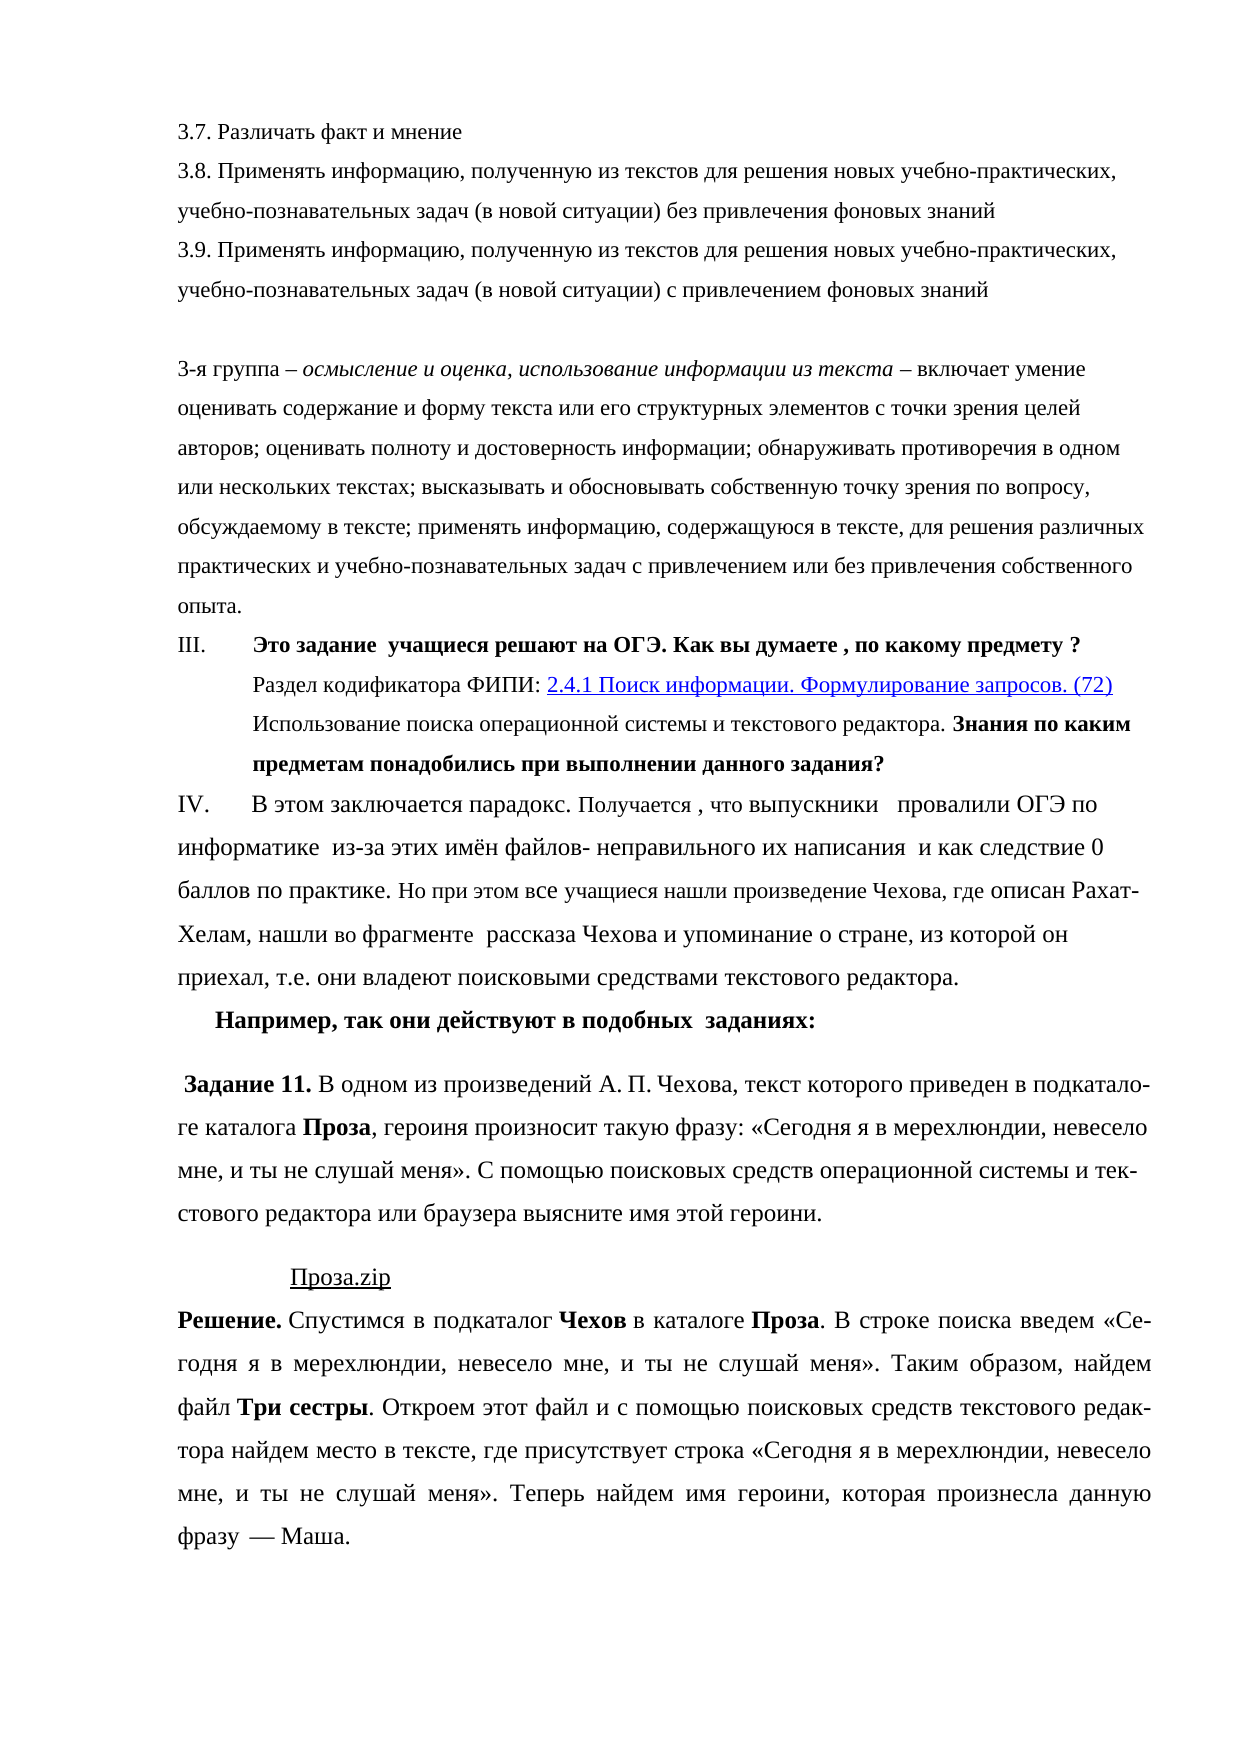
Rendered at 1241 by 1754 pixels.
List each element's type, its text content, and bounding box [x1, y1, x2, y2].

text Например, так они действуют в подобных заданиях: [215, 1005, 1152, 1034]
list В этом заключается парадокс. Получается , что выпускники провалили ОГЭ по информатике из-за этих имён файлов- неправильного их написания и как следствие 0 баллов по практике. Но при этом все учащиеся нашли произведение Чехова, где описан Рахат-Хелам, нашли во фрагменте рассказа Чехова и упоминание о стране, из которой он приехал, т.е. они владеют поисковыми средствами текстового редактора. [177, 789, 1152, 991]
text 3.7. Различать факт и мнение [177, 118, 1152, 144]
list Проза.zip [290, 1262, 1152, 1291]
text Решение. Спустимся в подкаталог Чехов в каталоге Проза. В строке поиска введем «Сегодня я в мерехлюндии, невесело мне, и ты не слушай меня». Таким образом, найдем файл Три сестры. Откроем этот файл и с помощью поисковых средств текстового редактора найдем место в тексте, где присутствует строка «Сегодня я в мерехлюндии, невесело мне, и ты не слушай меня». Теперь найдем имя героини, которая произнесла данную фразу — Маша. [177, 1305, 1152, 1550]
text 3.8. Применять информацию, полученную из текстов для решения новых учебно-практических, учебно-познавательных задач (в новой ситуации) без привлечения фоновых знаний [177, 158, 1152, 223]
text 3-я группа – осмысление и оценка, использование информации из текста – включает умение оценивать содержание и форму текста или его структурных элементов с точки зрения целей авторов; оценивать полноту и достоверность информации; обнаруживать противоречия в одном или нескольких текстах; высказывать и обосновывать собственную точку зрения по вопросу, обсуждаемому в тексте; применять информацию, содержащуюся в тексте, для решения различных практических и учебно-познавательных задач с привлечением или без привлечения собственного опыта. [177, 355, 1152, 618]
text 3.9. Применять информацию, полученную из текстов для решения новых учебно-практических, учебно-познавательных задач (в новой ситуации) с привлечением фоновых знаний [177, 237, 1152, 302]
text Задание 11. В одном из произведений А. П. Чехова, текст которого приведен в подкаталоге каталога Проза, героиня произносит такую фразу: «Сегодня я в мерехлюндии, невесело мне, и ты не слушай меня». С помощью поисковых средств операционной системы и текстового редактора или браузера выясните имя этой героини. [177, 1069, 1152, 1227]
list Это задание учащиеся решают на ОГЭ. Как вы думаете , по какому предмету ? Раздел кодификатора ФИПИ: 2.4.1 Поиск информации. Формулирование запросов. (72) Использование поиска операционной системы и текстового редактора. Знания по каким предметам понадобились при выполнении данного задания? [177, 631, 1152, 776]
